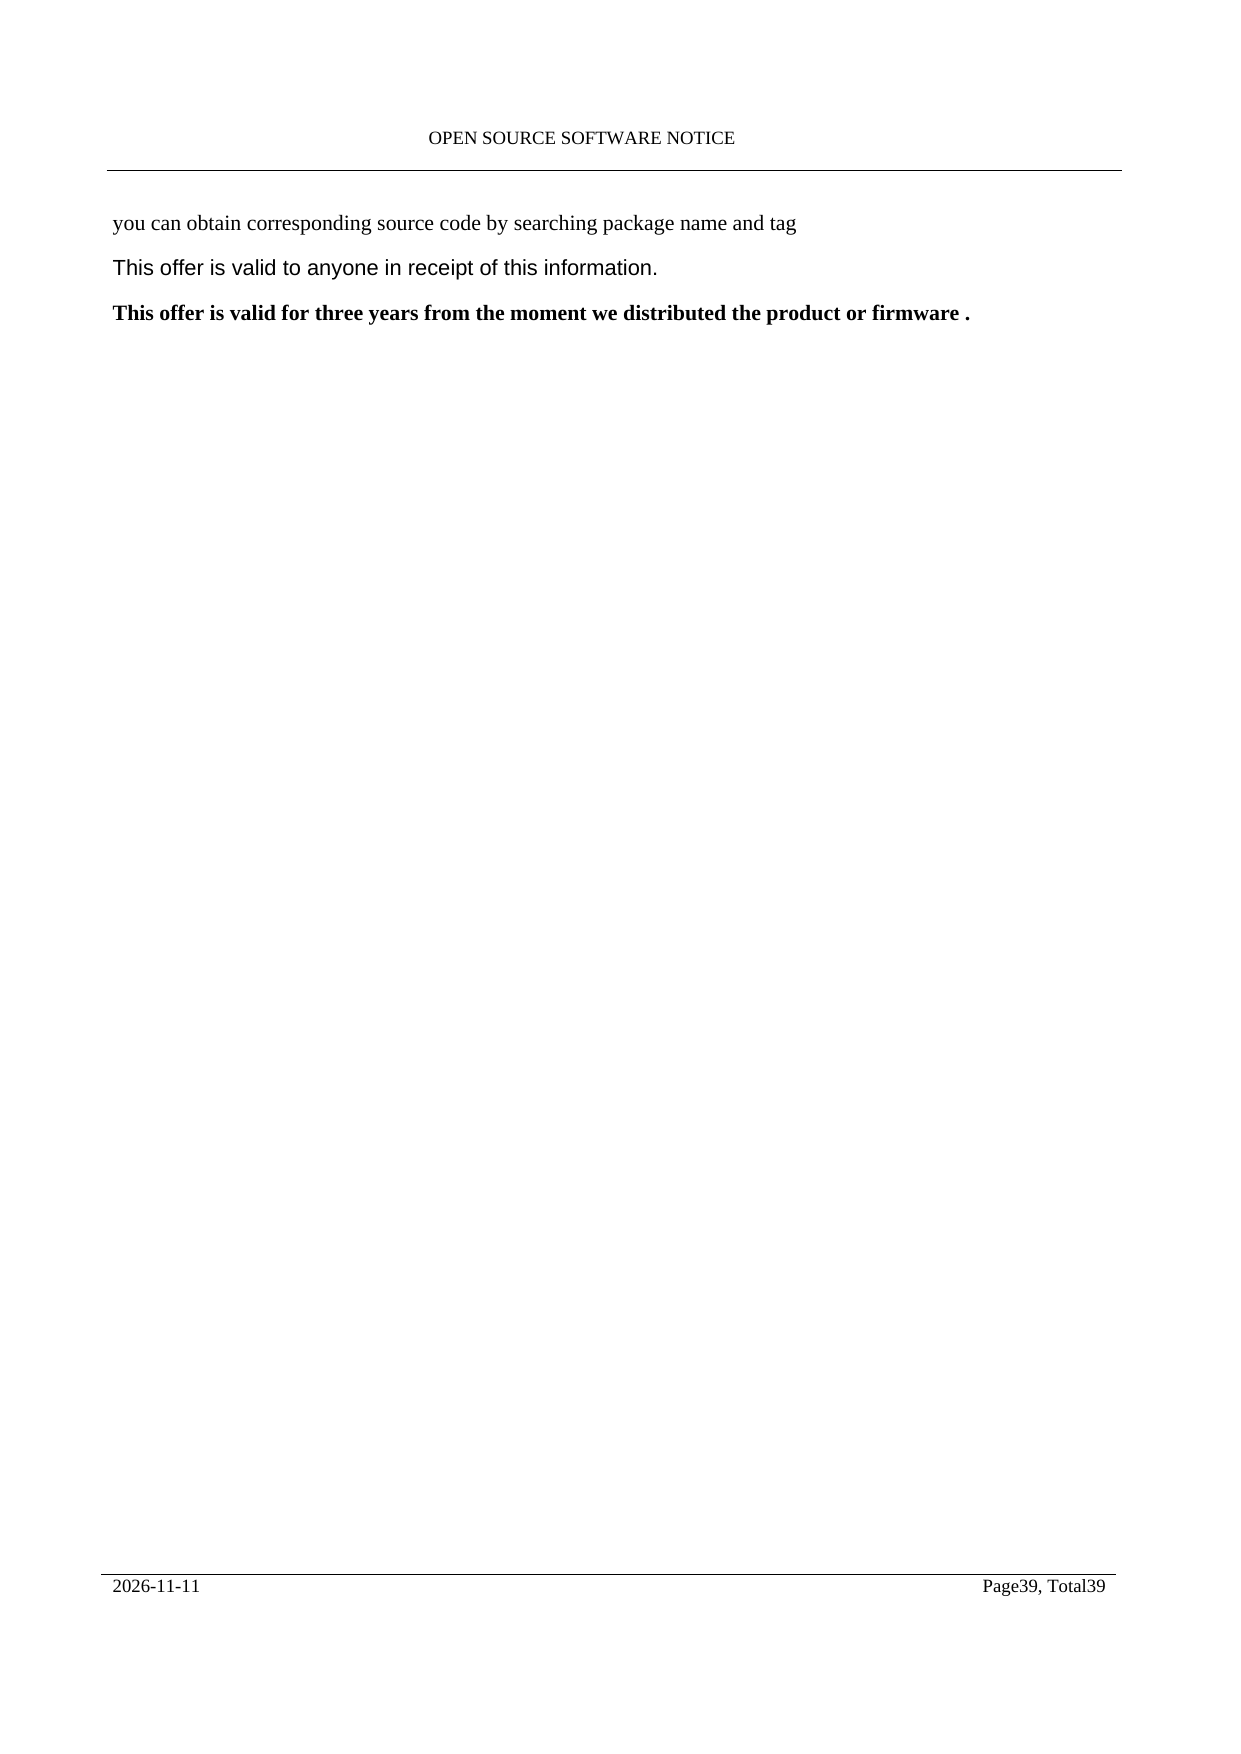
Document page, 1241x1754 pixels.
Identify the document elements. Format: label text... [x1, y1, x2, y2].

text This offer is valid to anyone in receipt of this information. [112, 251, 1128, 284]
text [112, 206, 1128, 239]
text This offer is valid for three years from the moment we distributed the product or firmware . [112, 297, 1128, 329]
